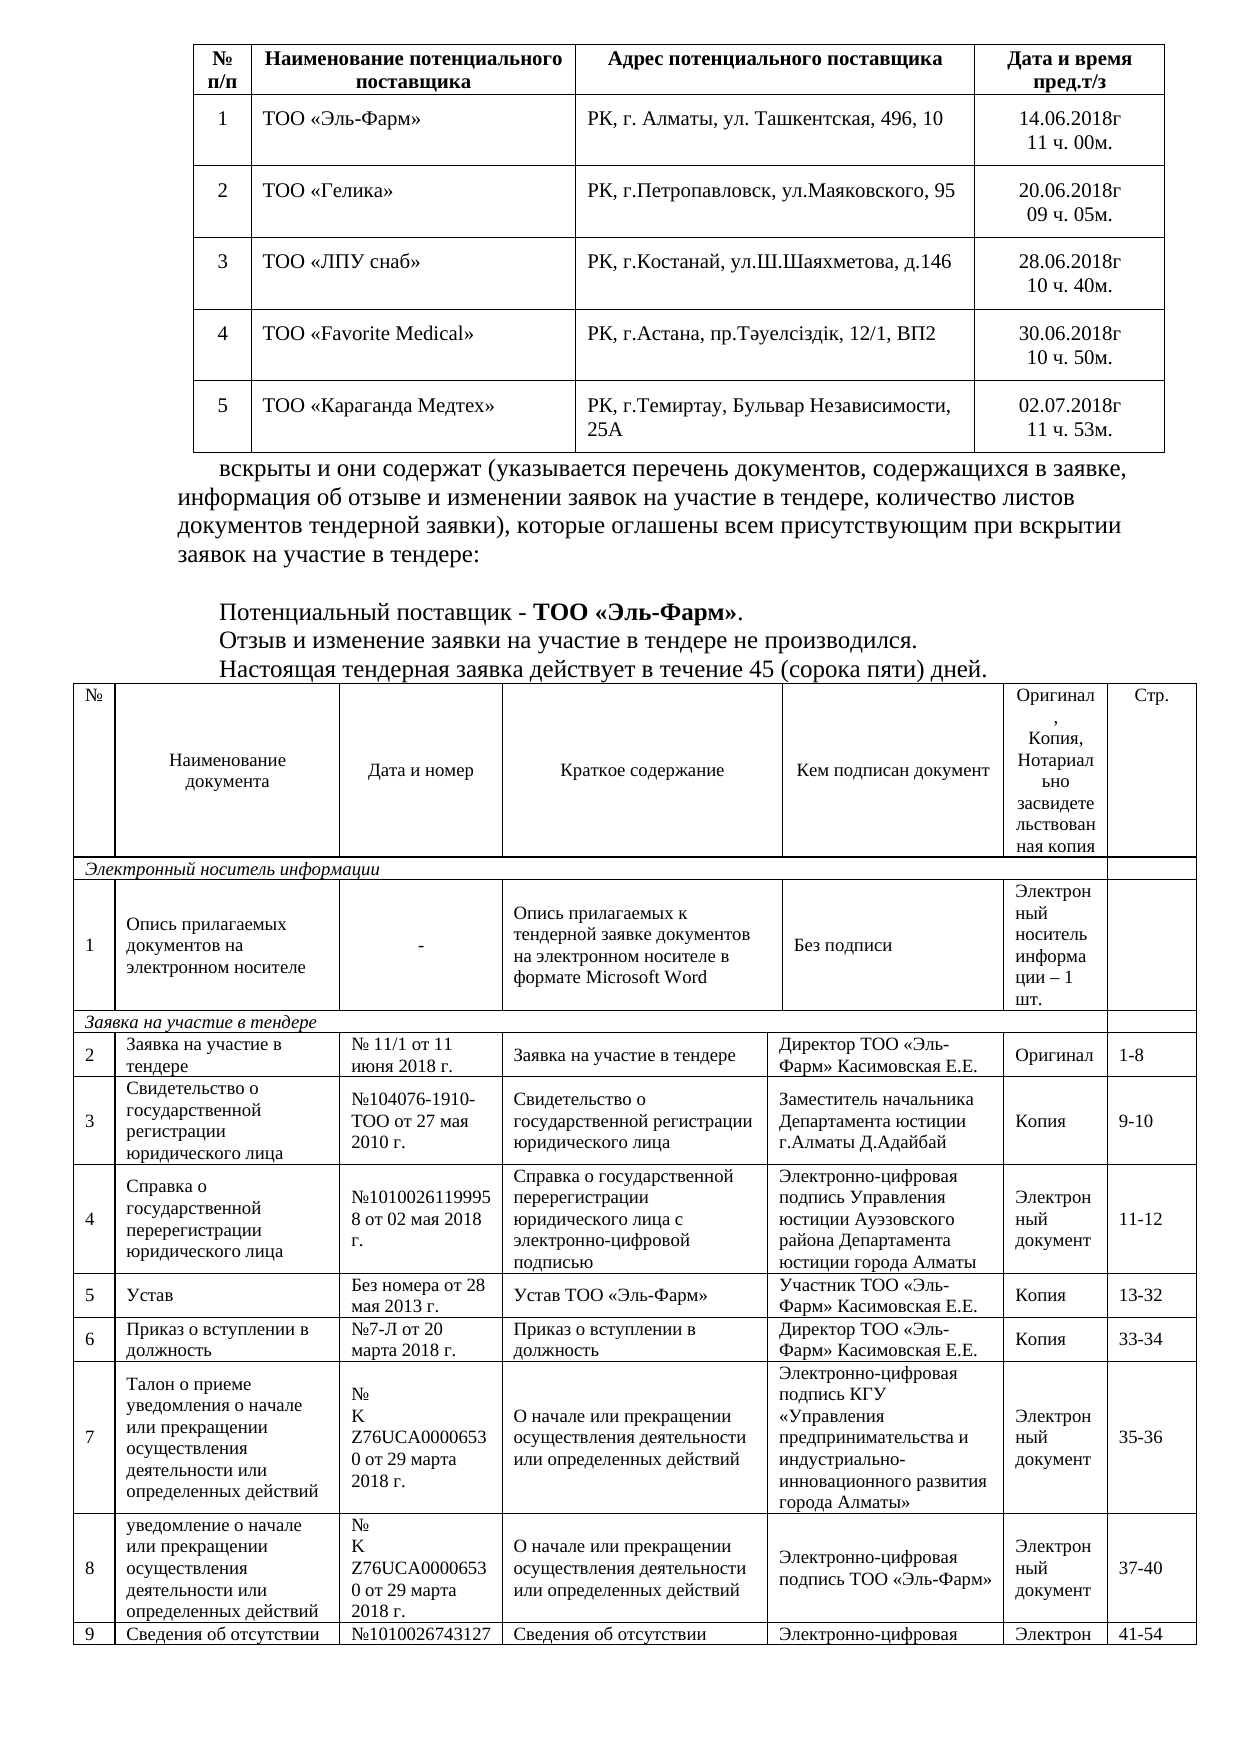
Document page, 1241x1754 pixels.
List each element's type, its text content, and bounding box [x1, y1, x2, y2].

table_cell Приказ о вступлении в должность [116, 1318, 339, 1361]
table_cell [74, 1318, 114, 1361]
table_cell №104076-1910-ТОО от 27 мая 2010 г. [340, 1077, 502, 1163]
table_cell [74, 1623, 114, 1644]
table_cell Директор ТОО «Эль-Фарм» Касимовская Е.Е. [768, 1033, 1003, 1076]
table_cell Устав [116, 1274, 339, 1317]
table_cell Устав ТОО «Эль-Фарм» [503, 1274, 767, 1317]
text Настоящая тендерная заявка действует в течение 45 (сорока пяти) дней. [177, 654, 1181, 683]
table_cell О начале или прекращении осуществления деятельности или определенных действий [503, 1514, 767, 1622]
table_cell [1108, 1011, 1196, 1032]
table_cell ТОО «Караганда Медтех» [252, 381, 575, 452]
table_header Адрес потенциального поставщика [576, 45, 974, 93]
text вскрыты и они содержат (указывается перечень документов, содержащихся в заявке, информация об отзыве и изменении заявок на участие в тендере, количество листов документов тендерной заявки), которые оглашены всем присутствующим при вскрытии заявок на участие в тендере: [177, 453, 1181, 568]
table_cell 5 [194, 381, 251, 452]
table_cell Электронно-цифровая подпись КГУ «Управления предпринимательства и индустриально-инновационного развития города Алматы» [768, 1362, 1003, 1513]
table_cell 41-54 [1108, 1623, 1196, 1644]
table_cell №7-Л от 20 марта 2018 г. [340, 1318, 502, 1361]
table_cell РК, г.Темиртау, Бульвар Независимости, 25А [576, 381, 974, 452]
table_cell Опись прилагаемых к тендерной заявке документов на электронном носителе в формате Microsoft Word [503, 880, 782, 1009]
table_cell Свидетельство о государственной регистрации юридического лица [503, 1077, 767, 1163]
table_cell 13-32 [1108, 1274, 1196, 1317]
table_header Краткое содержание [503, 684, 782, 856]
table_header Наименование потенциального поставщика [252, 45, 575, 93]
table_cell Участник ТОО «Эль-Фарм» Касимовская Е.Е. [768, 1274, 1003, 1317]
table_header № п/п [194, 45, 251, 93]
table_cell Свидетельство о государственной регистрации юридического лица [116, 1077, 339, 1163]
table_cell № KZ76UCА00006530 от 29 марта 2018 г. [340, 1514, 502, 1622]
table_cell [1004, 1514, 1107, 1622]
table_header Стр. [1108, 684, 1196, 856]
table_header Оригинал, Копия, Нотариально засвидетельствованная копия [1004, 684, 1107, 856]
table_header Дата и номер [340, 684, 502, 856]
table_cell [503, 1623, 767, 1644]
table_cell № KZ76UCА00006530 от 29 марта 2018 г. [340, 1362, 502, 1513]
table_cell [74, 1033, 114, 1076]
table_cell [1108, 880, 1196, 1009]
table_cell уведомление о начале или прекращении осуществления деятельности или определенных действий [116, 1514, 339, 1622]
table_cell [74, 1077, 114, 1163]
table_cell 02.07.2018г 11 ч. 53м. [975, 381, 1164, 452]
table_cell ТОО «Эль-Фарм» [252, 95, 575, 165]
table_header Наименование документа [116, 684, 339, 856]
table_cell [74, 880, 114, 1009]
table_cell 4 [194, 310, 251, 380]
table_cell [74, 1514, 114, 1622]
table_cell РК, г.Костанай, ул.Ш.Шаяхметова, д.146 [576, 238, 974, 308]
table_cell РК, г.Астана, пр.Тәуелсіздік, 12/1, ВП2 [576, 310, 974, 380]
table_cell [1108, 858, 1196, 879]
table_cell 30.06.2018г 10 ч. 50м. [975, 310, 1164, 380]
table_cell Справка о государственной перерегистрации юридического лица с электронно-цифровой подписью [503, 1165, 767, 1272]
table_cell Оригинал [1004, 1033, 1107, 1076]
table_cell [116, 1623, 339, 1644]
table_cell Копия [1004, 1274, 1107, 1317]
table_cell 37-40 [1108, 1514, 1196, 1622]
table_cell Опись прилагаемых документов на электронном носителе [116, 880, 339, 1009]
table_cell Копия [1004, 1077, 1107, 1163]
table_cell Заявка на участие в тендере [503, 1033, 767, 1076]
table_cell Заявка на участие в тендере [116, 1033, 339, 1076]
table_cell ТОО «ЛПУ снаб» [252, 238, 575, 308]
table_cell 28.06.2018г 10 ч. 40м. [975, 238, 1164, 308]
table_cell 1 [194, 95, 251, 165]
table_cell Приказ о вступлении в должность [503, 1318, 767, 1361]
table_cell Заместитель начальника Департамента юстиции г.Алматы Д.Адайбай [768, 1077, 1003, 1163]
table_cell Без номера от 28 мая 2013 г. [340, 1274, 502, 1317]
table_cell Электронный носитель информации – 1 шт. [1004, 880, 1107, 1009]
table_cell Электронный документ [1004, 1362, 1107, 1513]
table_cell Заявка на участие в тендере [74, 1011, 1107, 1032]
table_cell Электронно-цифровая подпись Управления юстиции Ауэзовского района Департамента юстиции города Алматы [768, 1165, 1003, 1272]
table_cell О начале или прекращении осуществления деятельности или определенных действий [503, 1362, 767, 1513]
table_cell 1-8 [1108, 1033, 1196, 1076]
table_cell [768, 1623, 1003, 1644]
table_cell 2 [194, 166, 251, 237]
table_cell [74, 1362, 114, 1513]
table_header № [74, 684, 114, 856]
table_cell [74, 1274, 114, 1317]
text Потенциальный поставщик - ТОО «Эль-Фарм». [177, 597, 1181, 625]
table_cell Электронный документ [1004, 1165, 1107, 1272]
table_cell 20.06.2018г 09 ч. 05м. [975, 166, 1164, 237]
table_cell № 11/1 от 11 июня 2018 г. [340, 1033, 502, 1076]
table_cell Талон о приеме уведомления о начале или прекращении осуществления деятельности или определенных действий [116, 1362, 339, 1513]
table_cell ТОО «Гелика» [252, 166, 575, 237]
table_cell РК, г.Петропавловск, ул.Маяковского, 95 [576, 166, 974, 237]
table_header Дата и время пред.т/з [975, 45, 1164, 93]
table_cell РК, г. Алматы, ул. Ташкентская, 496, 10 [576, 95, 974, 165]
table_cell Электронный носитель информации [74, 858, 1107, 879]
table_cell Электронно-цифровая подпись ТОО «Эль-Фарм» [768, 1514, 1003, 1622]
table_cell [74, 1165, 114, 1272]
table_cell 33-34 [1108, 1318, 1196, 1361]
table_cell Без подписи [783, 880, 1003, 1009]
table_cell Директор ТОО «Эль-Фарм» Касимовская Е.Е. [768, 1318, 1003, 1361]
table_cell Справка о государственной перерегистрации юридического лица [116, 1165, 339, 1272]
table_cell 11-12 [1108, 1165, 1196, 1272]
text Отзыв и изменение заявки на участие в тендере не производился. [177, 625, 1181, 654]
table_cell 35-36 [1108, 1362, 1196, 1513]
table_cell 14.06.2018г 11 ч. 00м. [975, 95, 1164, 165]
table_cell Копия [1004, 1318, 1107, 1361]
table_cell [1004, 1623, 1107, 1644]
table_cell №10100261199958 от 02 мая 2018 г. [340, 1165, 502, 1272]
table_cell 3 [194, 238, 251, 308]
table_cell - [340, 880, 502, 1009]
table_cell 9-10 [1108, 1077, 1196, 1163]
table_header Кем подписан документ [783, 684, 1003, 856]
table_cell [340, 1623, 502, 1644]
table_cell ТОО «Favorite Medical» [252, 310, 575, 380]
